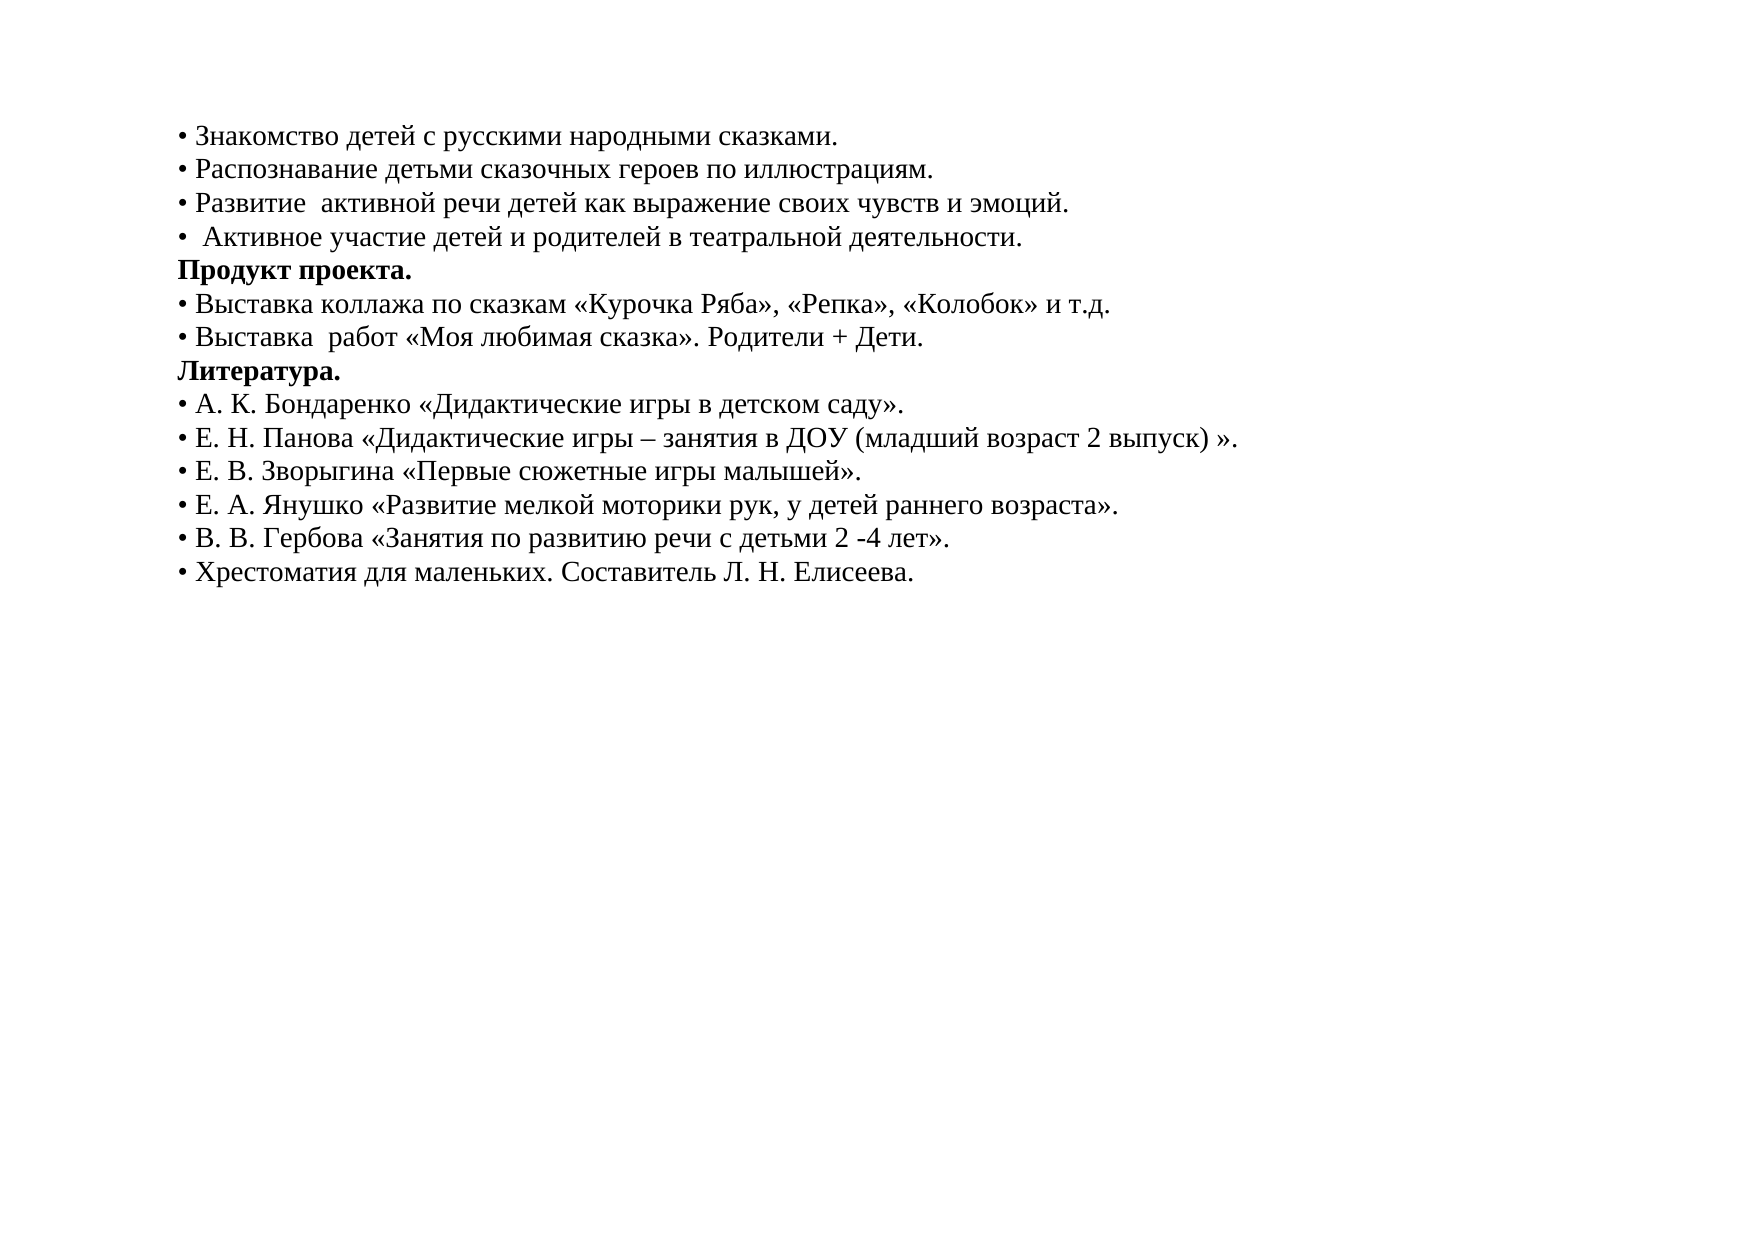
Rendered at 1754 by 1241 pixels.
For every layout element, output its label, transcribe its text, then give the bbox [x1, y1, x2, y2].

text Продукт проекта. [177, 252, 1665, 286]
text • Е. А. Янушко «Развитие мелкой моторики рук, у детей раннего возраста». [177, 487, 1665, 521]
text • Активное участие детей и родителей в театральной деятельности. [177, 219, 1665, 252]
text • А. К. Бондаренко «Дидактические игры в детском саду». [177, 386, 1665, 420]
text • Выставка работ «Моя любимая сказка». Родители + Дети. [177, 319, 1665, 353]
text • Хрестоматия для маленьких. Составитель Л. Н. Елисеева. [177, 554, 1665, 588]
text • Е. Н. Панова «Дидактические игры – занятия в ДОУ (младший возраст 2 выпуск) ». [177, 420, 1665, 453]
text • Знакомство детей с русскими народными сказками. [177, 118, 1665, 152]
text Литература. [177, 353, 1665, 386]
text • Распознавание детьми сказочных героев по иллюстрациям. [177, 152, 1665, 185]
text • Выставка коллажа по сказкам «Курочка Ряба», «Репка», «Колобок» и т.д. [177, 286, 1665, 319]
text • В. В. Гербова «Занятия по развитию речи с детьми 2 -4 лет». [177, 521, 1665, 554]
text • Е. В. Зворыгина «Первые сюжетные игры малышей». [177, 453, 1665, 487]
text • Развитие активной речи детей как выражение своих чувств и эмоций. [177, 185, 1665, 219]
